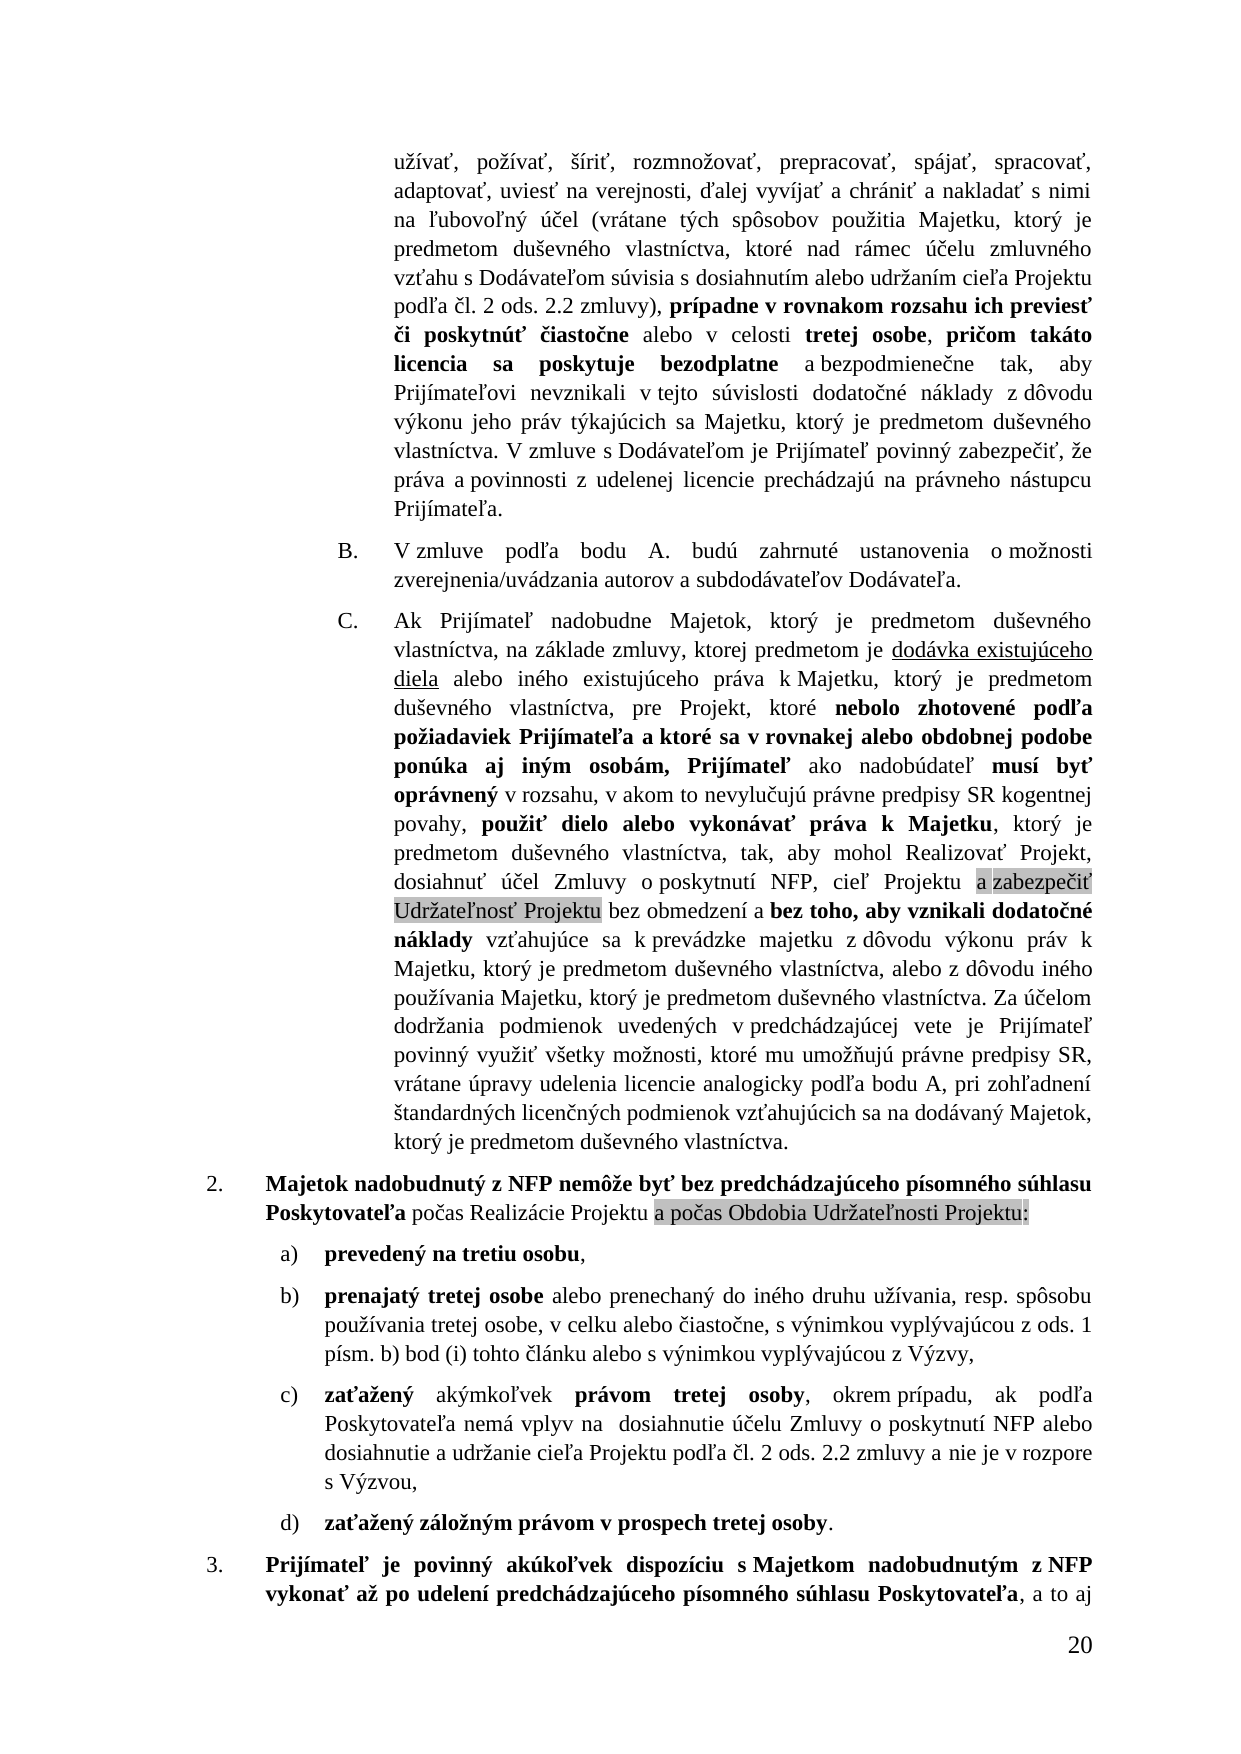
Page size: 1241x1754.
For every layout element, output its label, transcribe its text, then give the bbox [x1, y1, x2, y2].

list prevedený na tretiu osobu, [280, 1240, 1092, 1267]
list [206, 1551, 1092, 1606]
list Majetok nadobudnutý z NFP nemôže byť bez predchádzajúceho písomného súhlasu Poskytovateľa počas Realizácie Projektu a počas Obdobia Udržateľnosti Projektu: [206, 1170, 1092, 1225]
list prenajatý tretej osobe alebo prenechaný do iného druhu užívania, resp. spôsobu používania tretej osobe, v celku alebo čiastočne, s výnimkou vyplývajúcou z ods. 1 písm. b) bod (i) tohto článku alebo s výnimkou vyplývajúcou z Výzvy, [280, 1282, 1092, 1366]
list zaťažený záložným právom v prospech tretej osoby. [280, 1509, 1092, 1536]
list zaťažený akýmkoľvek právom tretej osoby, okrem prípadu, ak podľa Poskytovateľa nemá vplyv na dosiahnutie účelu Zmluvy o poskytnutí NFP alebo dosiahnutie a udržanie cieľa Projektu podľa čl. 2 ods. 2.2 zmluvy a nie je v rozpore s Výzvou, [280, 1381, 1092, 1494]
list V zmluve podľa bodu A. budú zahrnuté ustanovenia o možnosti zverejnenia/uvádzania autorov a subdodávateľov Dodávateľa. [337, 537, 1092, 592]
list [337, 148, 1092, 522]
list Ak Prijímateľ nadobudne Majetok, ktorý je predmetom duševného vlastníctva, na základe zmluvy, ktorej predmetom je dodávka existujúceho diela alebo iného existujúceho práva k Majetku, ktorý je predmetom duševného vlastníctva, pre Projekt, ktoré nebolo zhotovené podľa požiadaviek Prijímateľa a ktoré sa v rovnakej alebo obdobnej podobe ponúka aj iným osobám, Prijímateľ ako nadobúdateľ musí byť oprávnený v rozsahu, v akom to nevylučujú právne predpisy SR kogentnej povahy, použiť dielo alebo vykonávať práva k Majetku, ktorý je predmetom duševného vlastníctva, tak, aby mohol Realizovať Projekt, dosiahnuť účel Zmluvy o poskytnutí NFP, cieľ Projektu a zabezpečiť Udržateľnosť Projektu bez obmedzení a bez toho, aby vznikali dodatočné náklady vzťahujúce sa k prevádzke majetku z dôvodu výkonu práv k Majetku, ktorý je predmetom duševného vlastníctva, alebo z dôvodu iného používania Majetku, ktorý je predmetom duševného vlastníctva. Za účelom dodržania podmienok uvedených v predchádzajúcej vete je Prijímateľ povinný využiť všetky možnosti, ktoré mu umožňujú právne predpisy SR, vrátane úpravy udelenia licencie analogicky podľa bodu A, pri zohľadnení štandardných licenčných podmienok vzťahujúcich sa na dodávaný Majetok, ktorý je predmetom duševného vlastníctva. [337, 607, 1092, 1155]
